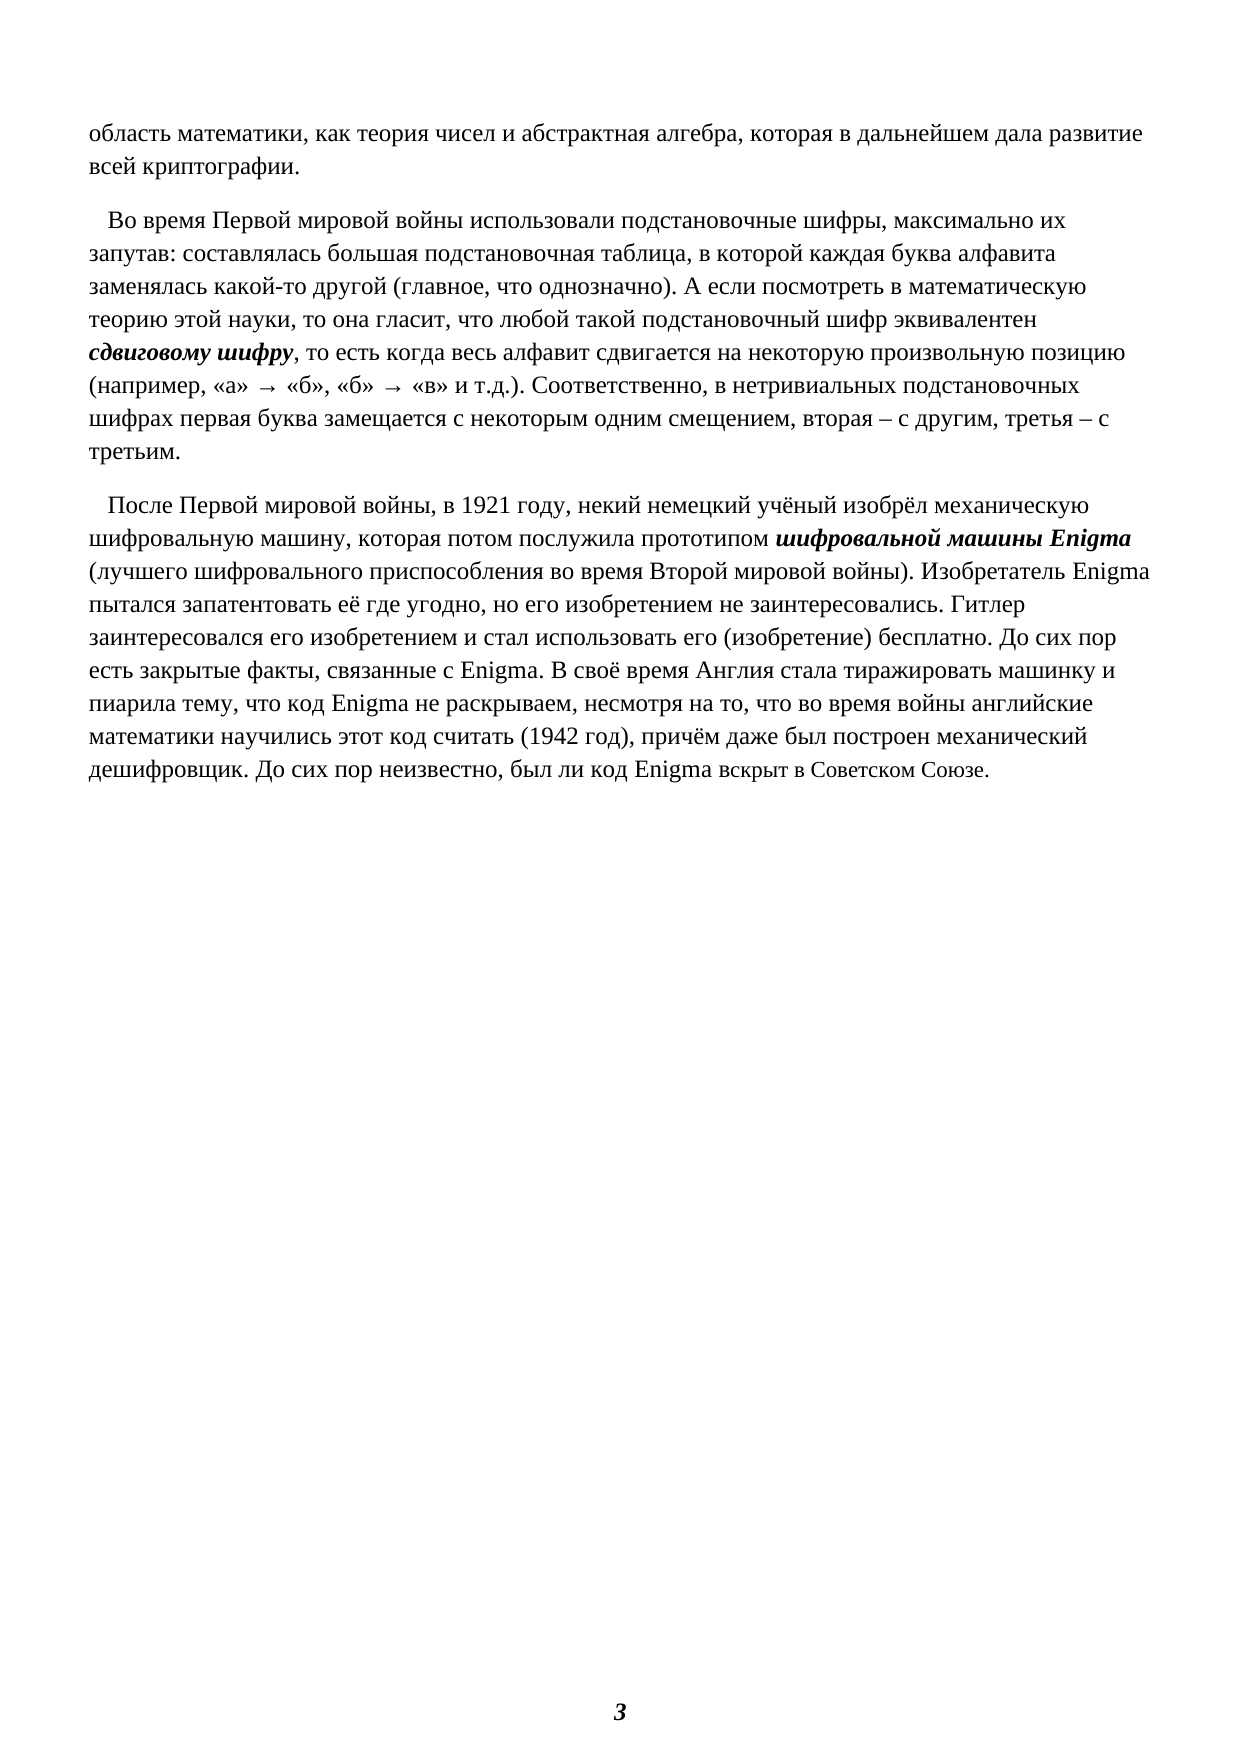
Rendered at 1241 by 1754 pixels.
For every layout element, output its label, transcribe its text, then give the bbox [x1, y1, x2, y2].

text Во время Первой мировой войны использовали подстановочные шифры, максимально их запутав: составлялась большая подстановочная таблица, в которой каждая буква алфавита заменялась какой-то другой (главное, что однозначно). А если посмотреть в математическую теорию этой науки, то она гласит, что любой такой подстановочный шифр эквивалентен сдвиговому шифру, то есть когда весь алфавит сдвигается на некоторую произвольную позицию (например, «а» → «б», «б» → «в» и т.д.). Соответственно, в нетривиальных подстановочных шифрах первая буква замещается с некоторым одним смещением, вторая – с другим, третья – с третьим. [89, 205, 1152, 465]
text После Первой мировой войны, в 1921 году, некий немецкий учёный изобрёл механическую шифровальную машину, которая потом послужила прототипом шифровальной машины Enigma (лучшего шифровального приспособления во время Второй мировой войны). Изобретатель Enigma пытался запатентовать её где угодно, но его изобретением не заинтересовались. Гитлер заинтересовался его изобретением и стал использовать его (изобретение) бесплатно. До сих пор есть закрытые факты, связанные с Enigma. В своё время Англия стала тиражировать машинку и пиарила тему, что код Enigma не раскрываем, несмотря на то, что во время войны английские математики научились этот код считать (1942 год), причём даже был построен механический дешифровщик. До сих пор неизвестно, был ли код Enigma вскрыт в Советском Союзе. [89, 490, 1152, 783]
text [89, 118, 1152, 180]
